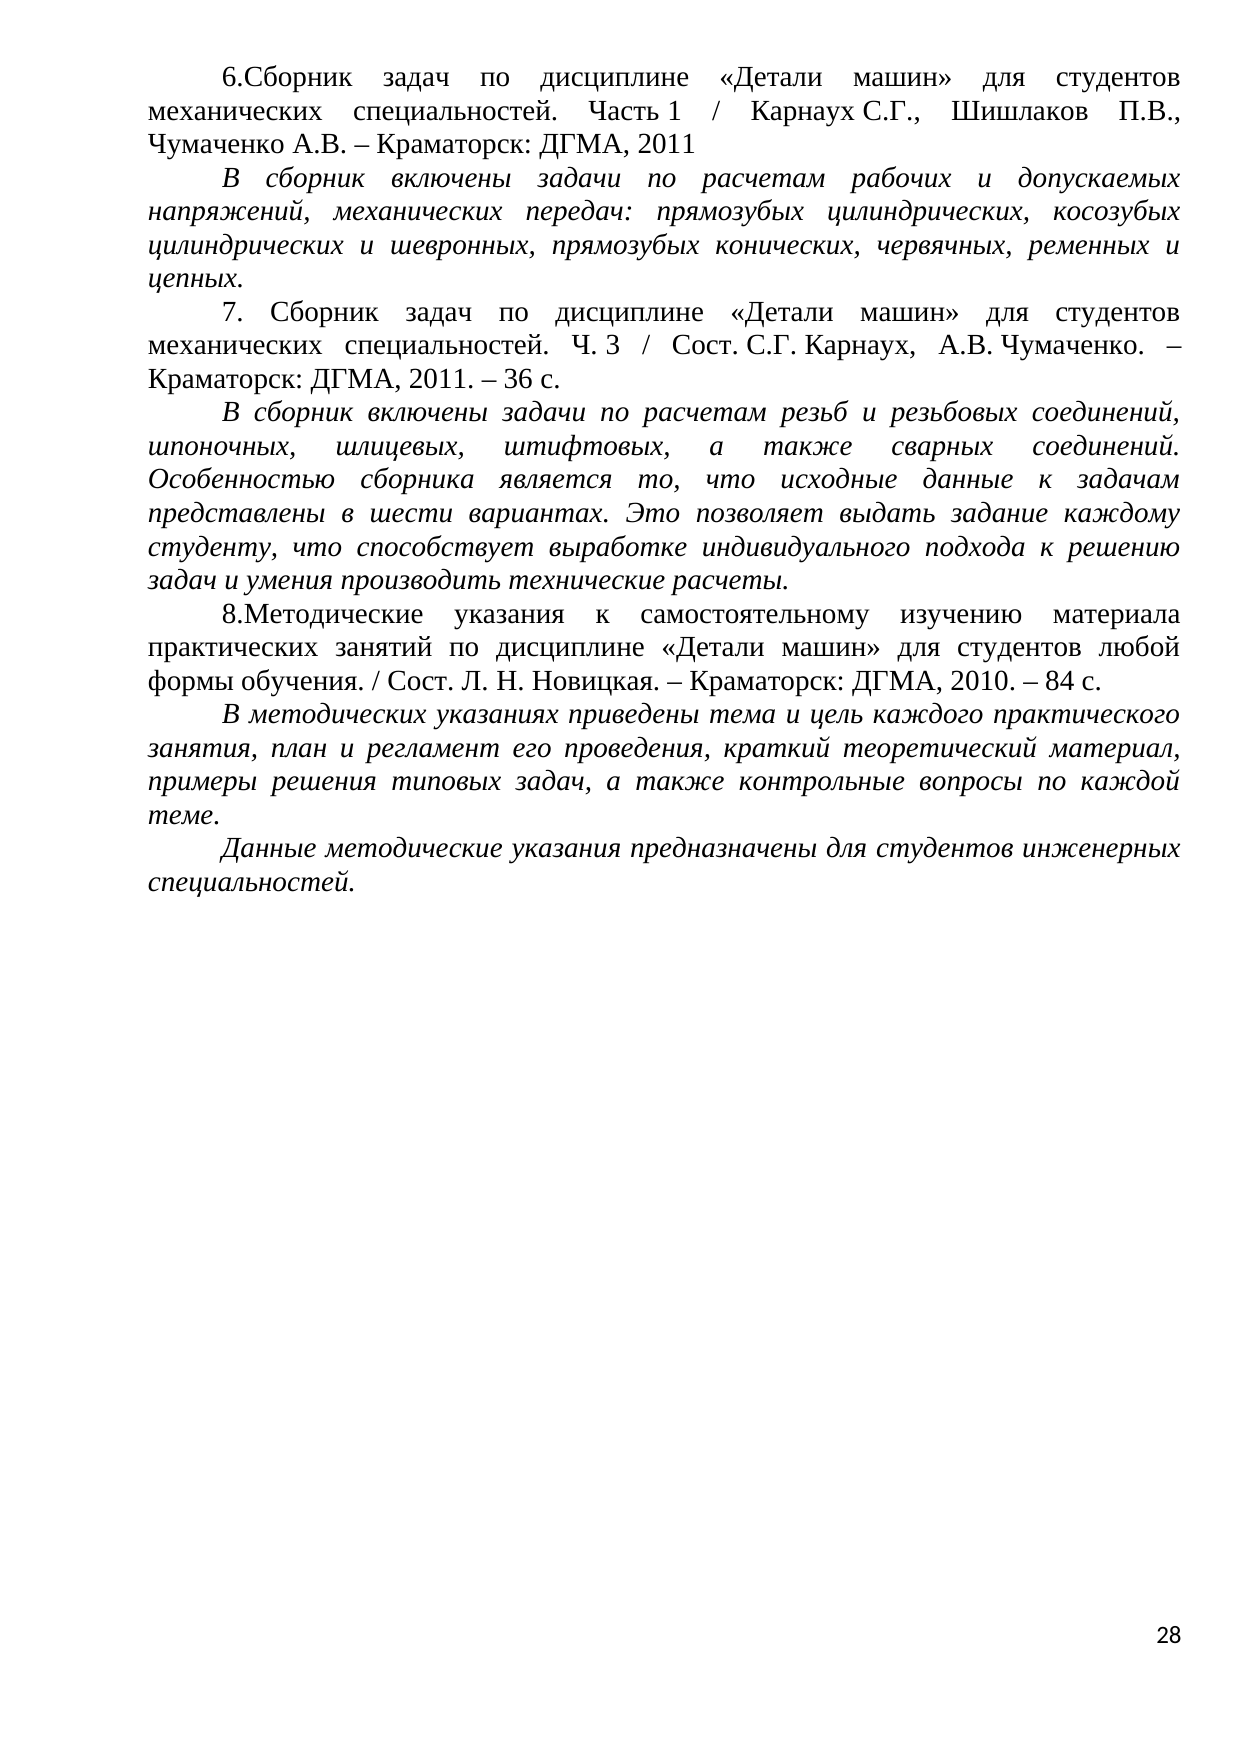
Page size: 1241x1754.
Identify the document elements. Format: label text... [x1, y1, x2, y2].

text В сборник включены задачи по расчетам рабочих и допускаемых напряжений, механических передач: прямозубых цилиндрических, косозубых цилиндрических и шевронных, прямозубых конических, червячных, ременных и цепных. [148, 160, 1181, 294]
text 7. Сборник задач по дисциплине «Детали машин» для студентов механических специальностей. Ч. 3 / Сост. С.Г. Карнаух, А.В. Чумаченко. – Краматорск: ДГМА, 2011. – 36 с. [148, 294, 1181, 394]
text 6.Сборник задач по дисциплине «Детали машин» для студентов механических специальностей. Часть 1 / Карнаух С.Г., Шишлаков П.В., Чумаченко А.В. – Краматорск: ДГМА, 2011 [148, 59, 1181, 160]
text В сборник включены задачи по расчетам резьб и резьбовых соединений, шпоночных, шлицевых, штифтовых, а также сварных соединений. Особенностью сборника является то, что исходные данные к задачам представлены в шести вариантах. Это позволяет выдать задание каждому студенту, что способствует выработке индивидуального подхода к решению задач и умения производить технические расчеты. [148, 394, 1181, 596]
text В методических указаниях приведены тема и цель каждого практического занятия, план и регламент его проведения, краткий теоретический материал, примеры решения типовых задач, а также контрольные вопросы по каждой теме. [148, 696, 1181, 831]
text Данные методические указания предназначены для студентов инженерных специальностей. [148, 831, 1181, 898]
text 8.Методические указания к самостоятельному изучению материала практических занятий по дисциплине «Детали машин» для студентов любой формы обучения. / Сост. Л. Н. Новицкая. – Краматорск: ДГМА, 2010. – 84 с. [148, 596, 1181, 696]
